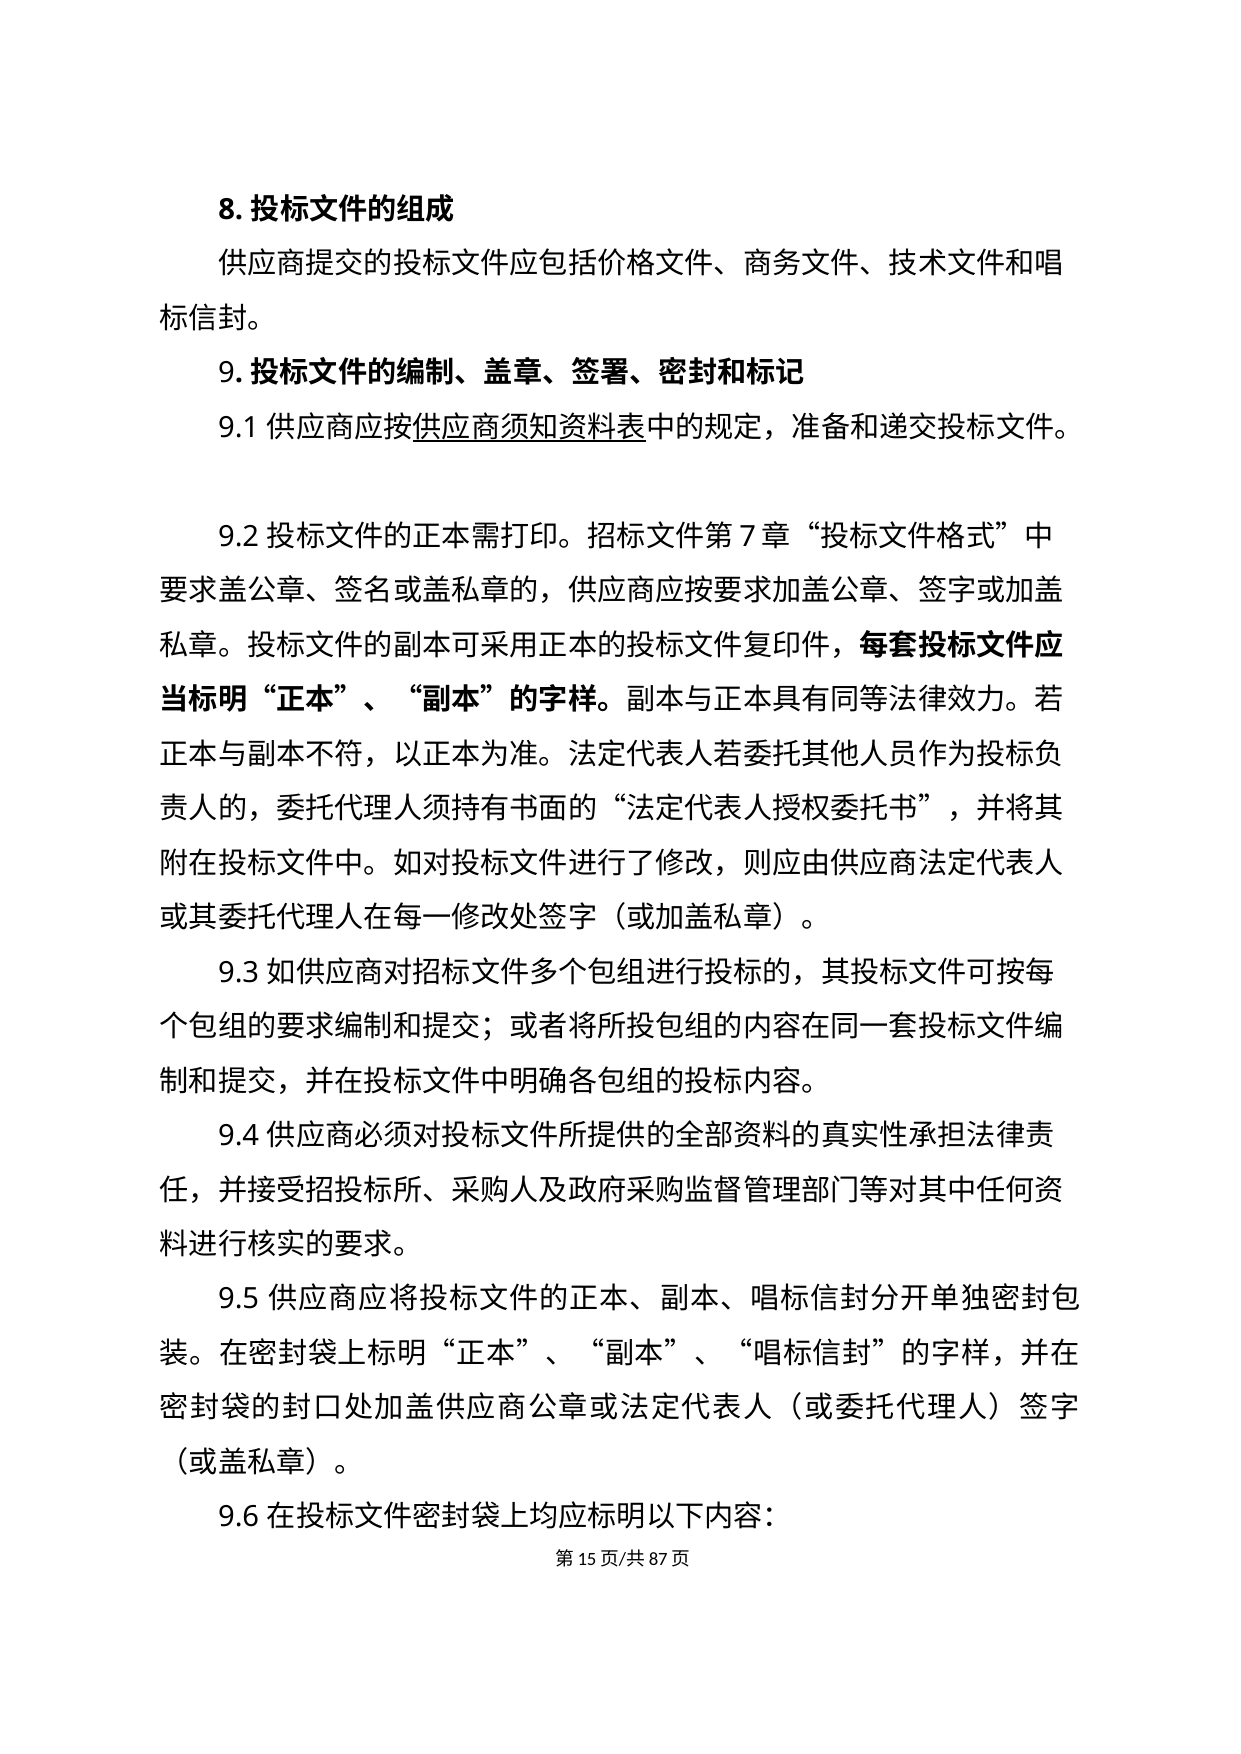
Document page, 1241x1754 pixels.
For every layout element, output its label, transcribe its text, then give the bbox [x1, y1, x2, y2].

text 9.4 供应商必须对投标文件所提供的全部资料的真实性承担法律责任，并接受招投标所、采购人及政府采购监督管理部门等对其中任何资料进行核实的要求。 [159, 1106, 1081, 1269]
text 9. 投标文件的编制、盖章、签署、密封和标记 [159, 343, 1081, 397]
text 9.3 如供应商对招标文件多个包组进行投标的，其投标文件可按每个包组的要求编制和提交；或者将所投包组的内容在同一套投标文件编制和提交，并在投标文件中明确各包组的投标内容。 [159, 942, 1081, 1106]
text 9.6 在投标文件密封袋上均应标明以下内容： [159, 1487, 1081, 1541]
text 8. 投标文件的组成 [159, 179, 1081, 234]
text 9.5 供应商应将投标文件的正本、副本、唱标信封分开单独密封包装。在密封袋上标明“正本”、“副本”、“唱标信封”的字样，并在密封袋的封口处加盖供应商公章或法定代表人（或委托代理人）签字（或盖私章）。 [159, 1269, 1081, 1487]
text 9.2 投标文件的正本需打印。招标文件第7章“投标文件格式”中要求盖公章、签名或盖私章的，供应商应按要求加盖公章、签字或加盖私章。投标文件的副本可采用正本的投标文件复印件，每套投标文件应当标明“正本”、“副本”的字样。副本与正本具有同等法律效力。若正本与副本不符，以正本为准。法定代表人若委托其他人员作为投标负责人的，委托代理人须持有书面的“法定代表人授权委托书”，并将其附在投标文件中。如对投标文件进行了修改，则应由供应商法定代表人或其委托代理人在每一修改处签字（或加盖私章）。 [159, 506, 1081, 942]
text 9.1 供应商应按供应商须知资料表中的规定，准备和递交投标文件。 [159, 397, 1081, 506]
text 供应商提交的投标文件应包括价格文件、商务文件、技术文件和唱标信封。 [159, 234, 1081, 343]
